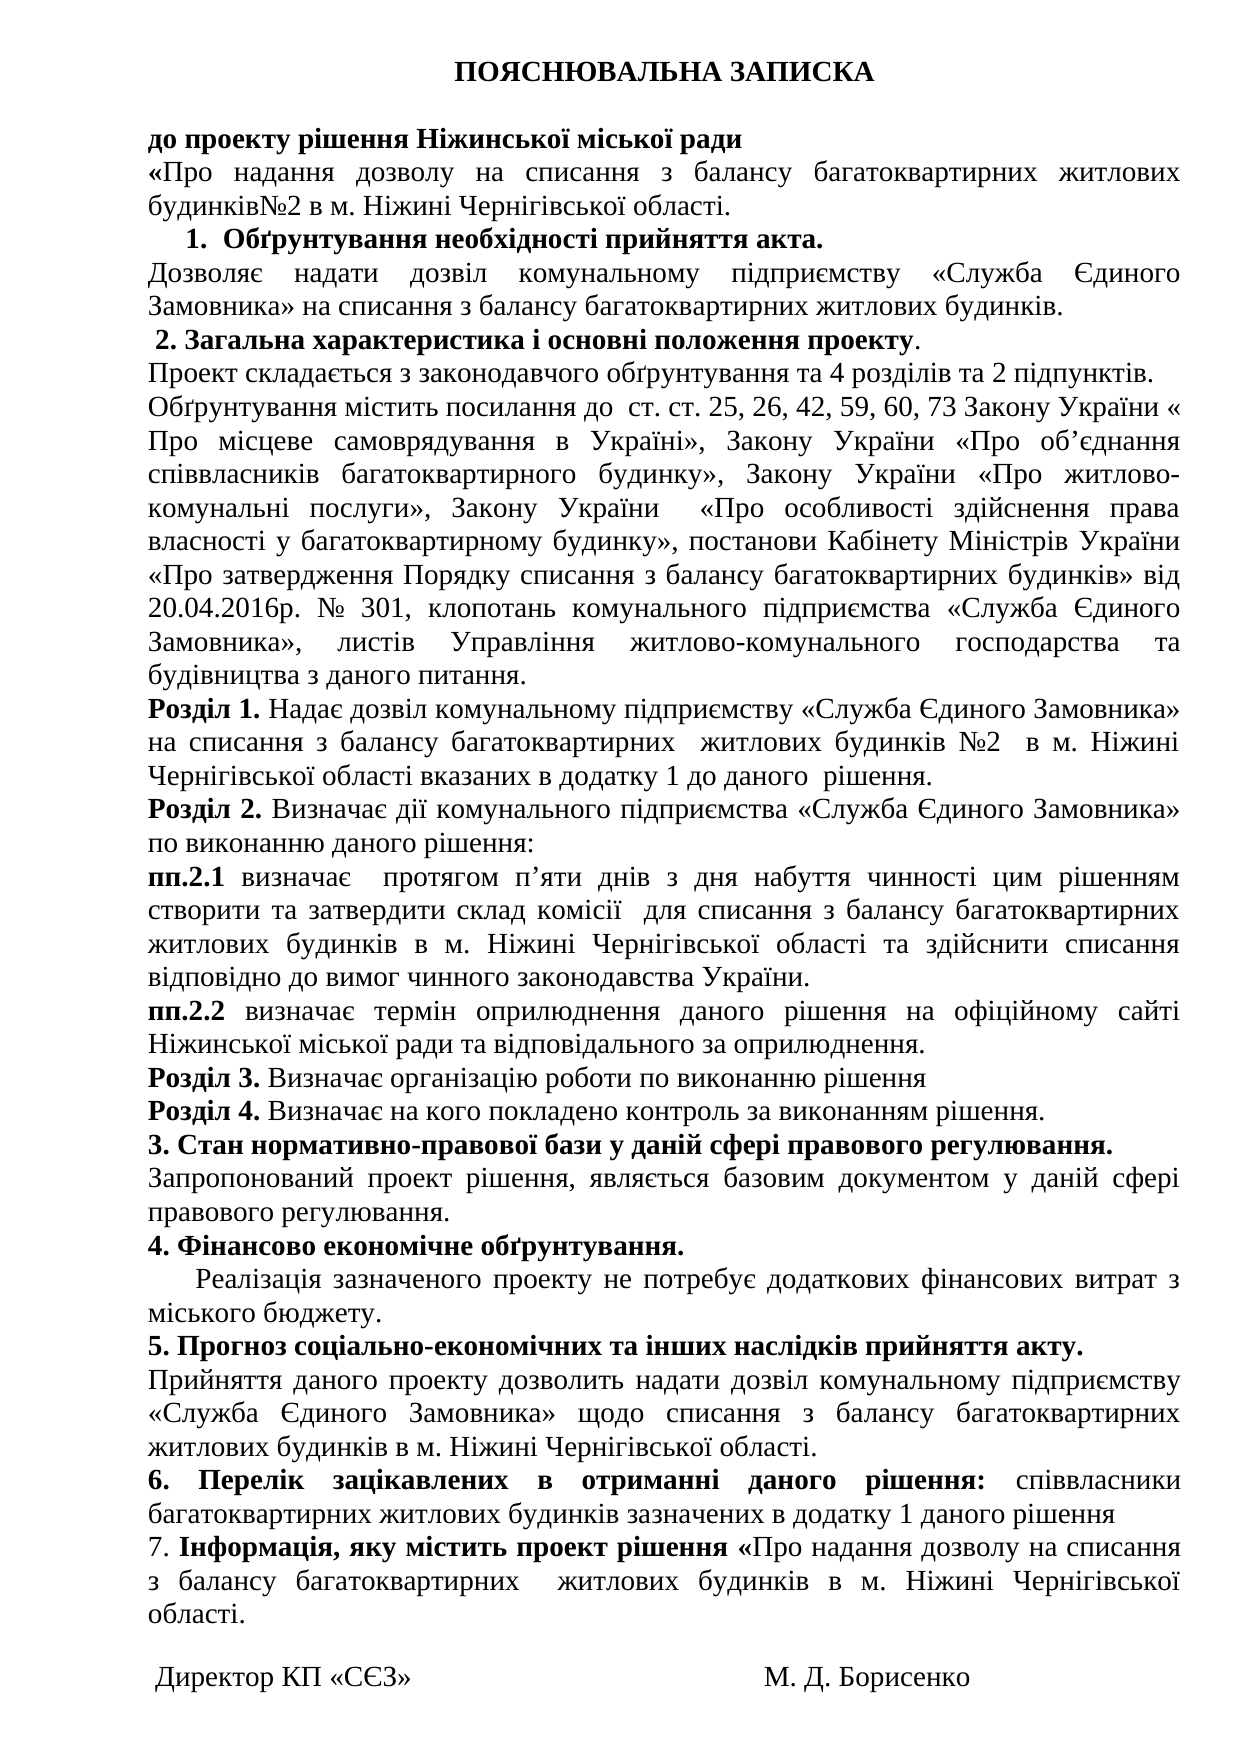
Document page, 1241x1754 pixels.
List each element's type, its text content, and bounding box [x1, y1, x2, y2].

text до проекту рішення Ніжинської міської ради [148, 121, 1181, 154]
text ПОЯСНЮВАЛЬНА ЗАПИСКА [148, 54, 1181, 87]
text 3. Стан нормативно-правової бази у даній сфері правового регулювання. [148, 1127, 1181, 1161]
text Розділ 1. Надає дозвіл комунальному підприємству «Служба Єдиного Замовника» на списання з балансу багатоквартирних житлових будинків №2 в м. Ніжині Чернігівської області вказаних в додатку 1 до даного рішення. [148, 691, 1181, 792]
text 7. Інформація, яку містить проект рішення «Про надання дозволу на списання з балансу багатоквартирних житлових будинків в м. Ніжині Чернігівської області. [148, 1529, 1181, 1630]
text Запропонований проект рішення, являється базовим документом у даній сфері правового регулювання. [148, 1161, 1181, 1228]
text Дозволяє надати дозвіл комунальному підприємству «Служба Єдиного Замовника» на списання з балансу багатоквартирних житлових будинків. [148, 255, 1181, 322]
list Обґрунтування необхідності прийняття акта. [185, 221, 1186, 255]
text пп.2.1 визначає протягом п’яти днів з дня набуття чинності цим рішенням створити та затвердити склад комісії для списання з балансу багатоквартирних житлових будинків в м. Ніжині Чернігівської області та здійснити списання відповідно до вимог чинного законодавства України. [148, 859, 1181, 993]
text Реалізація зазначеного проекту не потребує додаткових фінансових витрат з міського бюджету. [148, 1261, 1181, 1328]
text 6. Перелік зацікавлених в отриманні даного рішення: співвласники багатоквартирних житлових будинків зазначених в додатку 1 даного рішення [148, 1462, 1181, 1529]
text 4. Фінансово економічне обґрунтування. [148, 1228, 1181, 1261]
text Розділ 2. Визначає дії комунального підприємства «Служба Єдиного Замовника» по виконанню даного рішення: [148, 792, 1181, 859]
text 5. Прогноз соціально-економічних та інших наслідків прийняття акту. [148, 1328, 1181, 1362]
text Розділ 3. Визначає організацію роботи по виконанню рішення [148, 1060, 1182, 1093]
text Розділ 4. Визначає на кого покладено контроль за виконанням рішення. [148, 1093, 1181, 1127]
text Обґрунтування містить посилання до ст. ст. 25, 26, 42, 59, 60, 73 Закону України « Про місцеве самоврядування в Україні», Закону України «Про об’єднання співвласників багатоквартирного будинку», Закону України «Про житлово-комунальні послуги», Закону України «Про особливості здійснення права власності у багатоквартирному будинку», постанови Кабінету Міністрів України «Про затвердження Порядку списання з балансу багатоквартирних будинків» від 20.04.2016р. № 301, клопотань комунального підприємства «Служба Єдиного Замовника», листів Управління житлово-комунального господарства та будівництва з даного питання. [148, 389, 1181, 691]
text пп.2.2 визначає термін оприлюднення даного рішення на офіційному сайті Ніжинської міської ради та відповідального за оприлюднення. [148, 993, 1181, 1060]
text 2. Загальна характеристика і основні положення проекту. [148, 322, 1186, 356]
text Прийняття даного проекту дозволить надати дозвіл комунальному підприємству «Служба Єдиного Замовника» щодо списання з балансу багатоквартирних житлових будинків в м. Ніжині Чернігівської області. [148, 1362, 1181, 1462]
text Проект складається з законодавчого обґрунтування та 4 розділів та 2 підпунктів. [148, 356, 1186, 389]
text Директор КП «СЄЗ» М. Д. Борисенко [148, 1659, 1181, 1692]
text «Про надання дозволу на списання з балансу багатоквартирних житлових будинків№2 в м. Ніжині Чернігівської області. [148, 154, 1181, 221]
